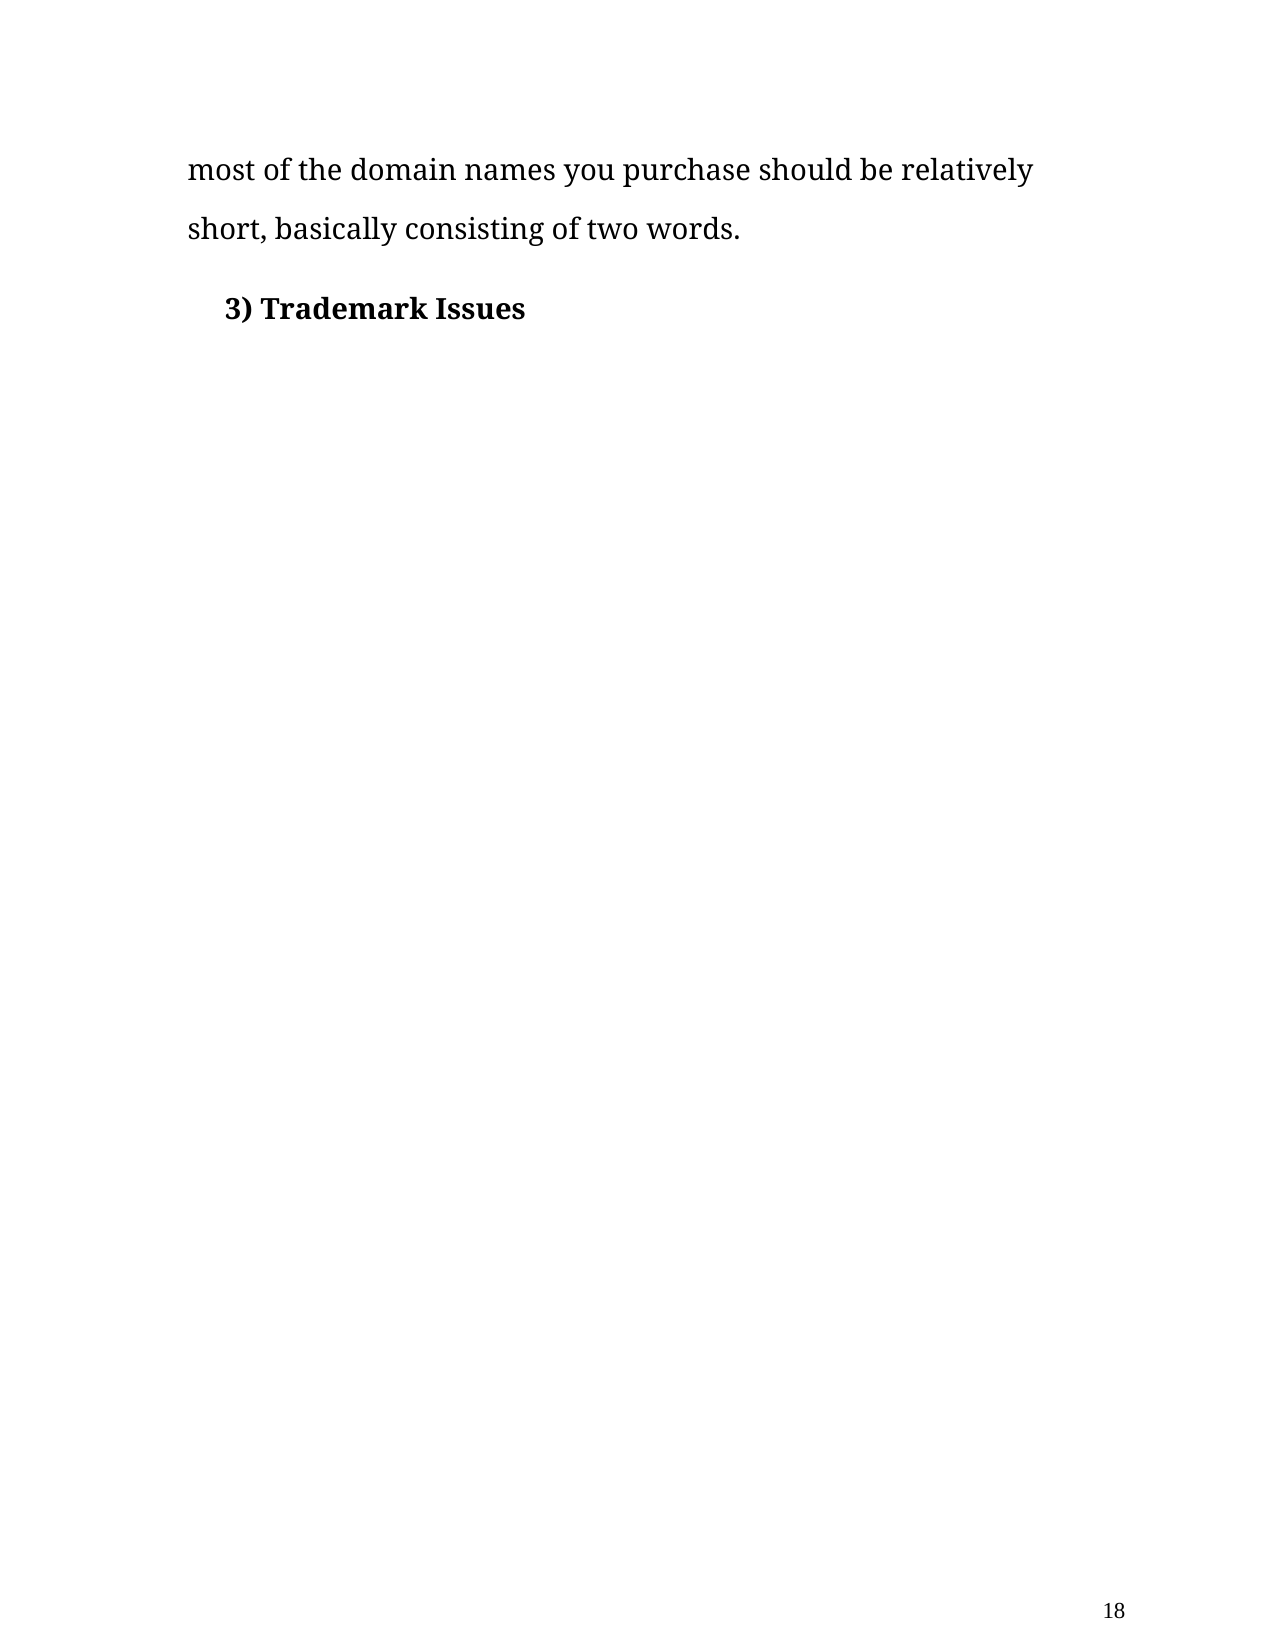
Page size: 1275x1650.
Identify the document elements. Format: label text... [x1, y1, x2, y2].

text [187, 149, 1083, 248]
text 3) Trademark Issues [225, 288, 1125, 328]
